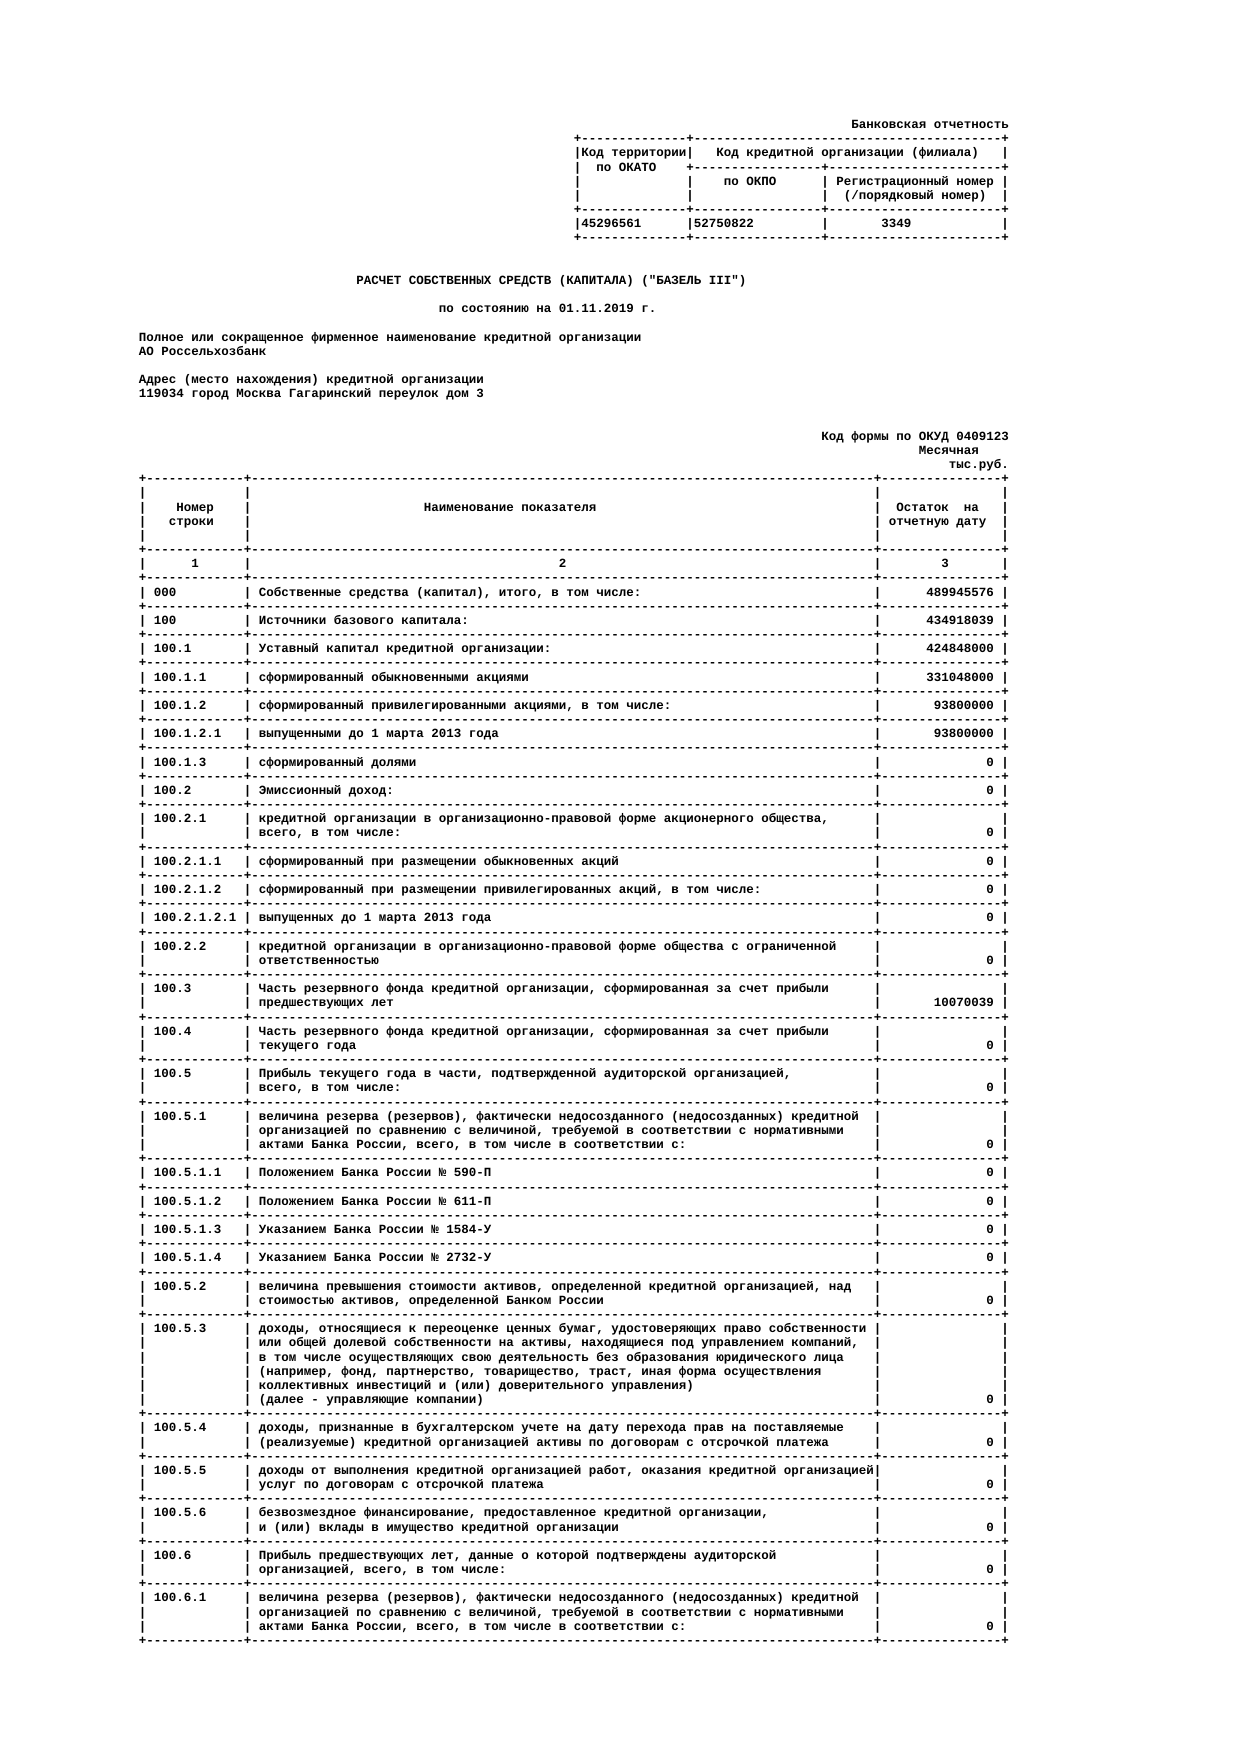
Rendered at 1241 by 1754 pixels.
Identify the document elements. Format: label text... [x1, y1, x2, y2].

text | по ОКАТО +-----------------+-----------------------+ [139, 161, 1101, 175]
text | 100.5.1.2 | Положением Банка России № 611-П | 0 | [139, 1195, 1101, 1209]
text |45296561 |52750822 | 3349 | [139, 217, 1101, 231]
text +-------------+-----------------------------------------------------------------------------------+----------------+ [139, 926, 1101, 940]
text | 100.2.1.2 | сформированный при размещении привилегированных акций, в том числе: | 0 | [139, 883, 1101, 897]
text +-------------+-----------------------------------------------------------------------------------+----------------+ [139, 1096, 1101, 1110]
text | | всего, в том числе: | 0 | [139, 1081, 1101, 1096]
text | | организацией, всего, в том числе: | 0 | [139, 1563, 1101, 1577]
text 119034 город Москва Гагаринский переулок дом 3 [139, 387, 1101, 401]
text +--------------+-----------------+-----------------------+ [139, 203, 1101, 217]
text | 100 | Источники базового капитала: | 434918039 | [139, 614, 1101, 628]
text | 100.5.4 | доходы, признанные в бухгалтерском учете на дату перехода прав на поставляемые | | [139, 1421, 1101, 1436]
text | | всего, в том числе: | 0 | [139, 826, 1101, 841]
text | | организацией по сравнению с величиной, требуемой в соответствии с нормативными | | [139, 1124, 1101, 1138]
text +-------------+-----------------------------------------------------------------------------------+----------------+ [139, 713, 1101, 727]
text | 100.2.1 | кредитной организации в организационно-правовой форме акционерного общества, | | [139, 812, 1101, 826]
text | 000 | Собственные средства (капитал), итого, в том числе: | 489945576 | [139, 586, 1101, 600]
text +-------------+-----------------------------------------------------------------------------------+----------------+ [139, 798, 1101, 812]
text | 100.5.1.4 | Указанием Банка России № 2732-У | 0 | [139, 1251, 1101, 1266]
text +--------------+-----------------+-----------------------+ [139, 231, 1101, 246]
text +-------------+-----------------------------------------------------------------------------------+----------------+ [139, 1152, 1101, 1166]
text +-------------+-----------------------------------------------------------------------------------+----------------+ [139, 1181, 1101, 1195]
text +-------------+-----------------------------------------------------------------------------------+----------------+ [139, 472, 1101, 486]
text | 100.5.2 | величина превышения стоимости активов, определенной кредитной организацией, над | | [139, 1280, 1101, 1294]
text +-------------+-----------------------------------------------------------------------------------+----------------+ [139, 968, 1101, 982]
text +-------------+-----------------------------------------------------------------------------------+----------------+ [139, 543, 1101, 557]
text +-------------+-----------------------------------------------------------------------------------+----------------+ [139, 869, 1101, 883]
text +-------------+-----------------------------------------------------------------------------------+----------------+ [139, 1209, 1101, 1223]
text Код формы по ОКУД 0409123 [139, 430, 1101, 444]
text | | (реализуемые) кредитной организацией активы по договорам с отсрочкой платежа | 0 | [139, 1436, 1101, 1450]
text +-------------+-----------------------------------------------------------------------------------+----------------+ [139, 656, 1101, 671]
text | | по ОКПО | Регистрационный номер | [139, 175, 1101, 189]
text | 100.5.1.1 | Положением Банка России № 590-П | 0 | [139, 1166, 1101, 1181]
text | 100.5.1 | величина резерва (резервов), фактически недосозданного (недосозданных) кредитной | | [139, 1110, 1101, 1124]
text +-------------+-----------------------------------------------------------------------------------+----------------+ [139, 1266, 1101, 1280]
text | 100.2 | Эмиссионный доход: | 0 | [139, 784, 1101, 798]
text +-------------+-----------------------------------------------------------------------------------+----------------+ [139, 1237, 1101, 1251]
text | 100.1.2.1 | выпущенными до 1 марта 2013 года | 93800000 | [139, 727, 1101, 741]
text Месячная [139, 444, 1101, 458]
text | | (например, фонд, партнерство, товарищество, траст, иная форма осуществления | | [139, 1365, 1101, 1379]
text | | ответственностью | 0 | [139, 954, 1101, 968]
text | | стоимостью активов, определенной Банком России | 0 | [139, 1294, 1101, 1308]
text по состоянию на 01.11.2019 г. [139, 302, 1101, 316]
text РАСЧЕТ СОБСТВЕHНЫХ СРЕДСТВ (КАПИТАЛА) ("БАЗЕЛЬ III") [139, 274, 1101, 288]
text | | предшествующих лет | 10070039 | [139, 996, 1101, 1011]
text +-------------+-----------------------------------------------------------------------------------+----------------+ [139, 841, 1101, 855]
text Адрес (место нахождения) кредитной организации [139, 373, 1101, 387]
text | | | | [139, 529, 1101, 543]
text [139, 1634, 1101, 1648]
text тыс.руб. [139, 458, 1101, 472]
text +-------------+-----------------------------------------------------------------------------------+----------------+ [139, 600, 1101, 614]
text +-------------+-----------------------------------------------------------------------------------+----------------+ [139, 1450, 1101, 1464]
text | 100.2.1.1 | сформированный при размещении обыкновенных акций | 0 | [139, 855, 1101, 869]
text | 100.5.6 | безвозмездное финансирование, предоставленное кредитной организации, | | [139, 1506, 1101, 1521]
text | 100.5 | Прибыль текущего года в части, подтвержденной аудиторской организацией, | | [139, 1067, 1101, 1081]
text | | в том числе осуществляющих свою деятельность без образования юридического лица | | [139, 1351, 1101, 1365]
text | | и (или) вклады в имущество кредитной организации | 0 | [139, 1521, 1101, 1535]
text | | | (/порядковый номер) | [139, 189, 1101, 203]
text | | организацией по сравнению с величиной, требуемой в соответствии с нормативными | | [139, 1606, 1101, 1620]
text |Код территории| Код кредитной организации (филиала) | [139, 146, 1101, 161]
text | | текущего года | 0 | [139, 1039, 1101, 1053]
text | | актами Банка России, всего, в том числе в соответствии с: | 0 | [139, 1620, 1101, 1634]
text +-------------+-----------------------------------------------------------------------------------+----------------+ [139, 685, 1101, 699]
text | 1 | 2 | 3 | [139, 557, 1101, 571]
text +-------------+-----------------------------------------------------------------------------------+----------------+ [139, 770, 1101, 784]
text | 100.2.1.2.1 | выпущенных до 1 марта 2013 года | 0 | [139, 911, 1101, 926]
text | | актами Банка России, всего, в том числе в соответствии с: | 0 | [139, 1138, 1101, 1152]
text | 100.1.3 | сформированный долями | 0 | [139, 756, 1101, 770]
text | 100.5.5 | доходы от выполнения кредитной организацией работ, оказания кредитной организацией| | [139, 1464, 1101, 1478]
text | 100.1.2 | сформированный привилегированными акциями, в том числе: | 93800000 | [139, 699, 1101, 713]
text +-------------+-----------------------------------------------------------------------------------+----------------+ [139, 571, 1101, 586]
text | | услуг по договорам с отсрочкой платежа | 0 | [139, 1478, 1101, 1492]
text | Номер | Наименование показателя | Остаток на | [139, 501, 1101, 515]
text +-------------+-----------------------------------------------------------------------------------+----------------+ [139, 897, 1101, 911]
text +-------------+-----------------------------------------------------------------------------------+----------------+ [139, 741, 1101, 756]
text +-------------+-----------------------------------------------------------------------------------+----------------+ [139, 1535, 1101, 1549]
text АО Россельхозбанк [139, 345, 1101, 359]
text | 100.5.1.3 | Указанием Банка России № 1584-У | 0 | [139, 1223, 1101, 1237]
text +-------------+-----------------------------------------------------------------------------------+----------------+ [139, 1308, 1101, 1322]
text +-------------+-----------------------------------------------------------------------------------+----------------+ [139, 1407, 1101, 1421]
text Банковская отчетность [139, 118, 1101, 132]
text +-------------+-----------------------------------------------------------------------------------+----------------+ [139, 1011, 1101, 1025]
text | | | | [139, 486, 1101, 501]
text | | или общей долевой собственности на активы, находящиеся под управлением компаний, | | [139, 1336, 1101, 1351]
text | 100.2.2 | кредитной организации в организационно-правовой форме общества с ограниченной | | [139, 940, 1101, 954]
text +-------------+-----------------------------------------------------------------------------------+----------------+ [139, 628, 1101, 642]
text | 100.1 | Уставный капитал кредитной организации: | 424848000 | [139, 642, 1101, 656]
text | 100.6.1 | величина резерва (резервов), фактически недосозданного (недосозданных) кредитной | | [139, 1591, 1101, 1606]
text | | (далее - управляющие компании) | 0 | [139, 1393, 1101, 1407]
text | 100.5.3 | доходы, относящиеся к переоценке ценных бумаг, удостоверяющих право собственности | | [139, 1322, 1101, 1336]
text | | коллективных инвестиций и (или) доверительного управления) | | [139, 1379, 1101, 1393]
text | 100.3 | Часть резервного фонда кредитной организации, сформированная за счет прибыли | | [139, 982, 1101, 996]
text | 100.6 | Прибыль предшествующих лет, данные о которой подтверждены аудиторской | | [139, 1549, 1101, 1563]
text +--------------+-----------------------------------------+ [139, 132, 1101, 146]
text | строки | | отчетную дату | [139, 515, 1101, 529]
text +-------------+-----------------------------------------------------------------------------------+----------------+ [139, 1577, 1101, 1591]
text +-------------+-----------------------------------------------------------------------------------+----------------+ [139, 1492, 1101, 1506]
text Полное или сокращенное фирменное наименование кредитной организации [139, 331, 1101, 345]
text | 100.1.1 | сформированный обыкновенными акциями | 331048000 | [139, 671, 1101, 685]
text | 100.4 | Часть резервного фонда кредитной организации, сформированная за счет прибыли | | [139, 1025, 1101, 1039]
text +-------------+-----------------------------------------------------------------------------------+----------------+ [139, 1053, 1101, 1067]
